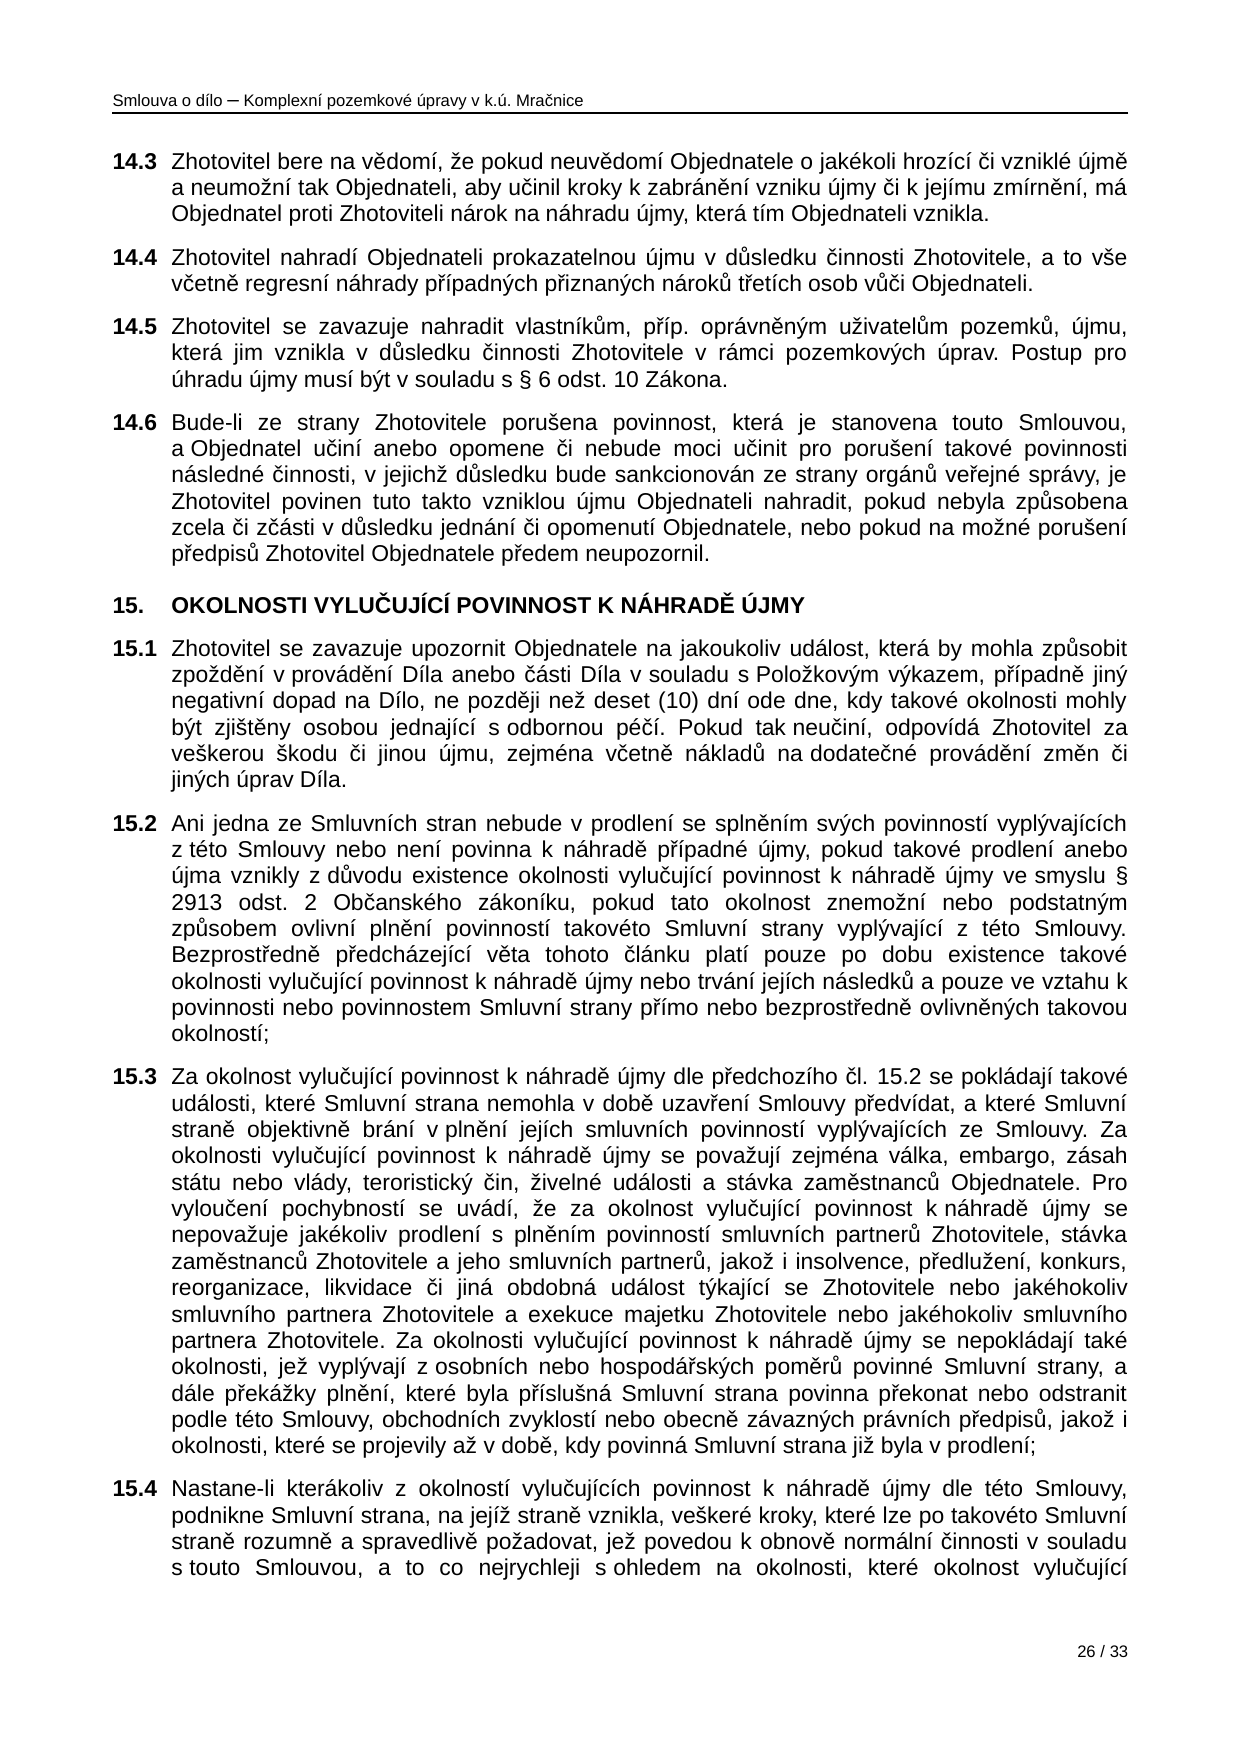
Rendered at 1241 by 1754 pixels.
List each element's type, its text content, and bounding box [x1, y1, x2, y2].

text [112, 1475, 1128, 1581]
text Zhotovitel bere na vědomí, že pokud neuvědomí Objednatele o jakékoli hrozící či vzniklé újmě a neumožní tak Objednateli, aby učinil kroky k zabránění vzniku újmy či k jejímu zmírnění, má Objednatel proti Zhotoviteli nárok na náhradu újmy, která tím Objednateli vznikla. [112, 148, 1128, 227]
text Zhotovitel se zavazuje upozornit Objednatele na jakoukoliv událost, která by mohla způsobit zpoždění v provádění Díla anebo části Díla v souladu s Položkovým výkazem, případně jiný negativní dopad na Dílo, ne později než deset (10) dní ode dne, kdy takové okolnosti mohly být zjištěny osobou jednající s odbornou péčí. Pokud tak neučiní, odpovídá Zhotovitel za veškerou škodu či jinou újmu, zejména včetně nákladů na dodatečné provádění změn či jiných úprav Díla. [112, 635, 1128, 793]
text Zhotovitel se zavazuje nahradit vlastníkům, příp. oprávněným uživatelům pozemků, újmu, která jim vznikla v důsledku činnosti Zhotovitele v rámci pozemkových úprav. Postup pro úhradu újmy musí být v souladu s § 6 odst. 10 Zákona. [112, 313, 1128, 392]
text Ani jedna ze Smluvních stran nebude v prodlení se splněním svých povinností vyplývajících z této Smlouvy nebo není povinna k náhradě případné újmy, pokud takové prodlení anebo újma vznikly z důvodu existence okolnosti vylučující povinnost k náhradě újmy ve smyslu § 2913 odst. 2 Občanského zákoníku, pokud tato okolnost znemožní nebo podstatným způsobem ovlivní plnění povinností takovéto Smluvní strany vyplývající z této Smlouvy. Bezprostředně předcházející věta tohoto článku platí pouze po dobu existence takové okolnosti vylučující povinnost k náhradě újmy nebo trvání jejích následků a pouze ve vztahu k povinnosti nebo povinnostem Smluvní strany přímo nebo bezprostředně ovlivněných takovou okolností; [112, 809, 1128, 1047]
text Zhotovitel nahradí Objednateli prokazatelnou újmu v důsledku činnosti Zhotovitele, a to vše včetně regresní náhrady případných přiznaných nároků třetích osob vůči Objednateli. [112, 243, 1128, 296]
text Bude-li ze strany Zhotovitele porušena povinnost, která je stanovena touto Smlouvou, a Objednatel učiní anebo opomene či nebude moci učinit pro porušení takové povinnosti následné činnosti, v jejichž důsledku bude sankcionován ze strany orgánů veřejné správy, je Zhotovitel povinen tuto takto vzniklou újmu Objednateli nahradit, pokud nebyla způsobena zcela či zčásti v důsledku jednání či opomenutí Objednatele, nebo pokud na možné porušení předpisů Zhotovitel Objednatele předem neupozornil. [112, 408, 1128, 567]
text Okolnosti vylučující povinnost k náhradě újmy [112, 592, 1128, 618]
text Za okolnost vylučující povinnost k náhradě újmy dle předchozího čl. 15.2 se pokládají takové události, které Smluvní strana nemohla v době uzavření Smlouvy předvídat, a které Smluvní straně objektivně brání v plnění jejích smluvních povinností vyplývajících ze Smlouvy. Za okolnosti vylučující povinnost k náhradě újmy se považují zejména válka, embargo, zásah státu nebo vlády, teroristický čin, živelné události a stávka zaměstnanců Objednatele. Pro vyloučení pochybností se uvádí, že za okolnost vylučující povinnost k náhradě újmy se nepovažuje jakékoliv prodlení s plněním povinností smluvních partnerů Zhotovitele, stávka zaměstnanců Zhotovitele a jeho smluvních partnerů, jakož i insolvence, předlužení, konkurs, reorganizace, likvidace či jiná obdobná událost týkající se Zhotovitele nebo jakéhokoliv smluvního partnera Zhotovitele a exekuce majetku Zhotovitele nebo jakéhokoliv smluvního partnera Zhotovitele. Za okolnosti vylučující povinnost k náhradě újmy se nepokládají také okolnosti, jež vyplývají z osobních nebo hospodářských poměrů povinné Smluvní strany, a dále překážky plnění, které byla příslušná Smluvní strana povinna překonat nebo odstranit podle této Smlouvy, obchodních zvyklostí nebo obecně závazných právních předpisů, jakož i okolnosti, které se projevily až v době, kdy povinná Smluvní strana již byla v prodlení; [112, 1063, 1128, 1459]
